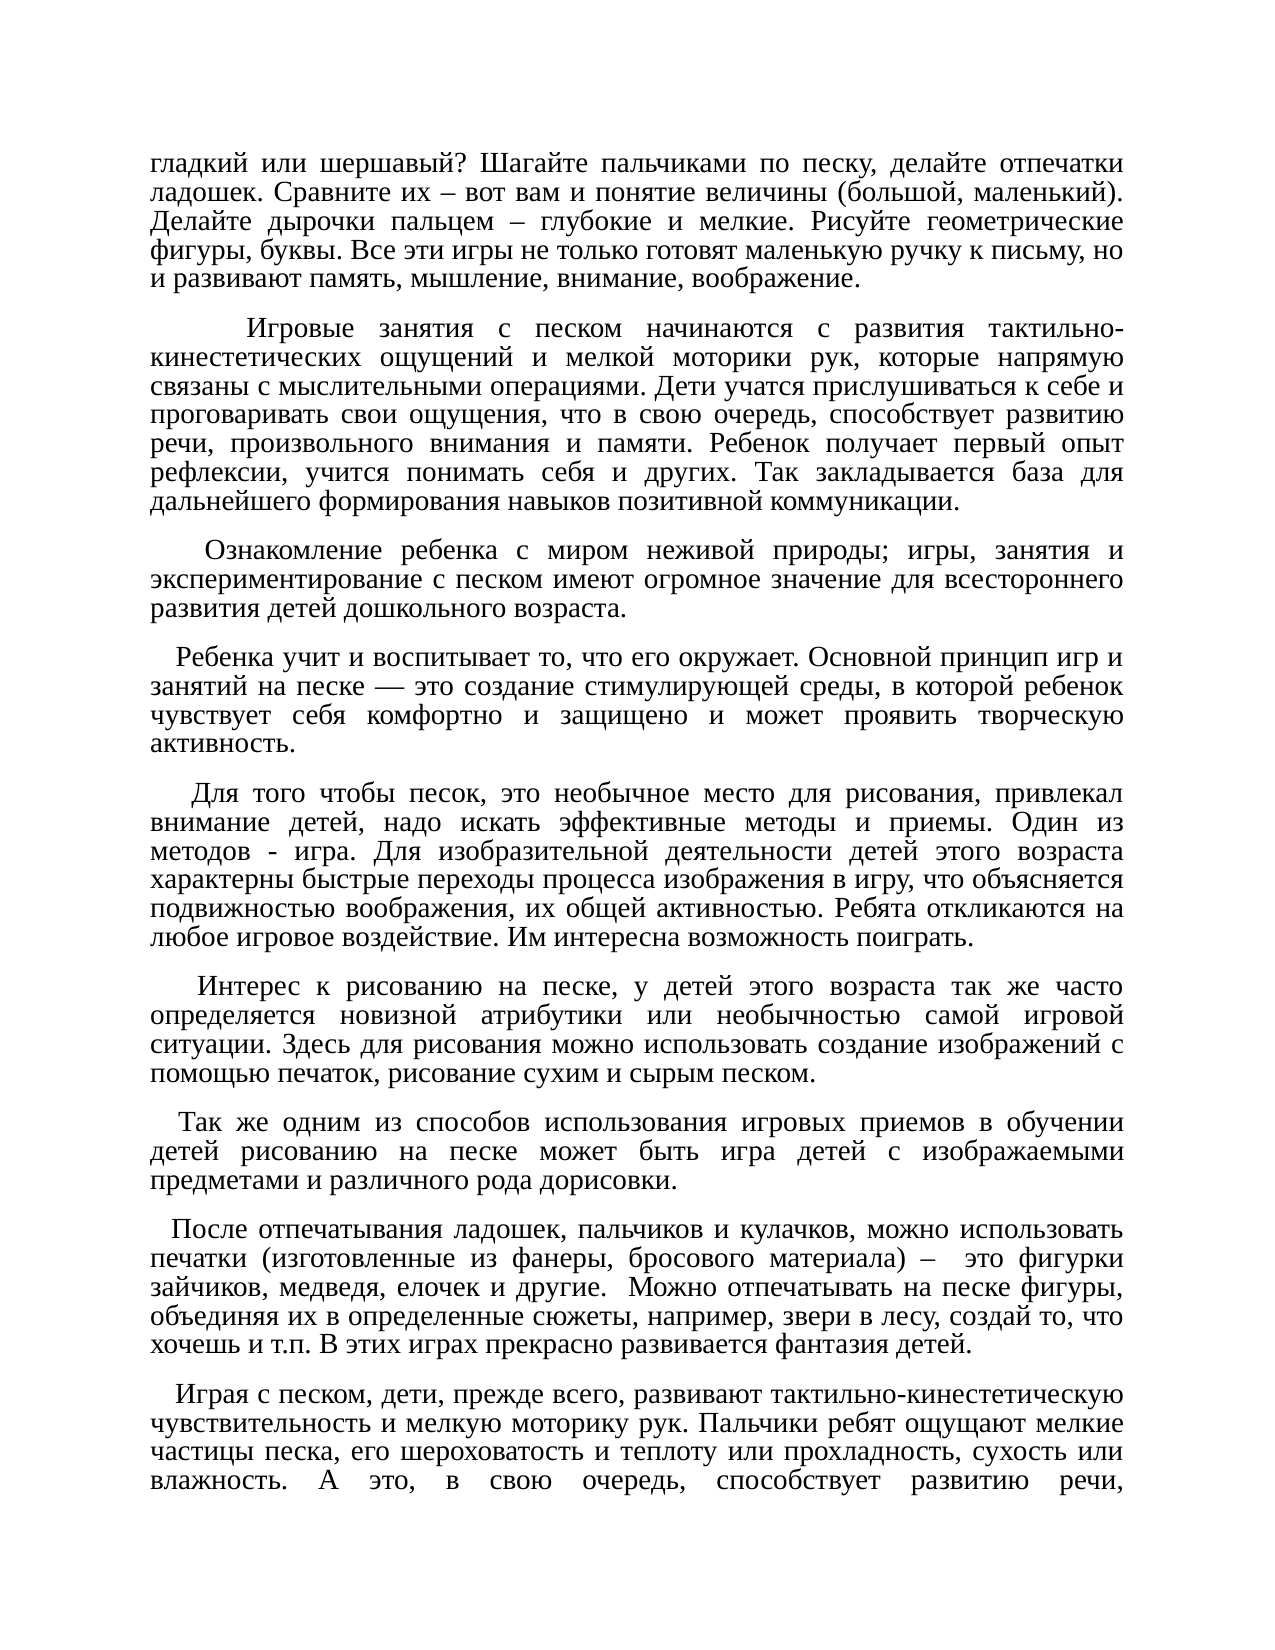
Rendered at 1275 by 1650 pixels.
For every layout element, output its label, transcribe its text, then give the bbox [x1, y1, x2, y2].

text После отпечатывания ладошек, пальчиков и кулачков, можно использовать печатки (изготовленные из фанеры, бросового материала) – это фигурки зайчиков, медведя, елочек и другие. Можно отпечатывать на песке фигуры, объединяя их в определенные сюжеты, например, звери в лесу, создай то, что хочешь и т.п. В этих играх прекрасно развивается фантазия детей. [150, 1216, 1125, 1359]
text Игровые занятия с песком начинаются с развития тактильно-кинестетических ощущений и мелкой моторики рук, которые напрямую связаны с мыслительными операциями. Дети учатся прислушиваться к себе и проговаривать свои ощущения, что в свою очередь, способствует развитию речи, произвольного внимания и памяти. Ребенок получает первый опыт рефлексии, учится понимать себя и других. Так закладывается база для дальнейшего формирования навыков позитивной коммуникации. [150, 314, 1125, 516]
text Ознакомление ребенка с миром неживой природы; игры, занятия и экспериментирование с песком имеют огромное значение для всестороннего развития детей дошкольного возраста. [150, 537, 1125, 623]
text Так же одним из способов использования игровых приемов в обучении детей рисованию на песке может быть игра детей с изображаемыми предметами и различного рода дорисовки. [150, 1109, 1125, 1195]
text Для того чтобы песок, это необычное место для рисования, привлекал внимание детей, надо искать эффективные методы и приемы. Один из методов - игра. Для изобразительной деятельности детей этого возраста характерны быстрые переходы процесса изображения в игру, что объясняется подвижностью воображения, их общей активностью. Ребята откликаются на любое игровое воздействие. Им интересна возможность поиграть. [150, 779, 1125, 952]
text Интерес к рисованию на песке, у детей этого возраста так же часто определяется новизной атрибутики или необычностью самой игровой ситуации. Здесь для рисования можно использовать создание изображений с помощью печаток, рисование сухим и сырым песком. [150, 973, 1125, 1088]
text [150, 1380, 1125, 1495]
text Ребенка учит и воспитывает то, что его окружает. Основной принцип игр и занятий на песке — это создание стимулирующей среды, в которой ребенок чувствует себя комфортно и защищено и может проявить творческую активность. [150, 644, 1125, 759]
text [150, 150, 1125, 294]
